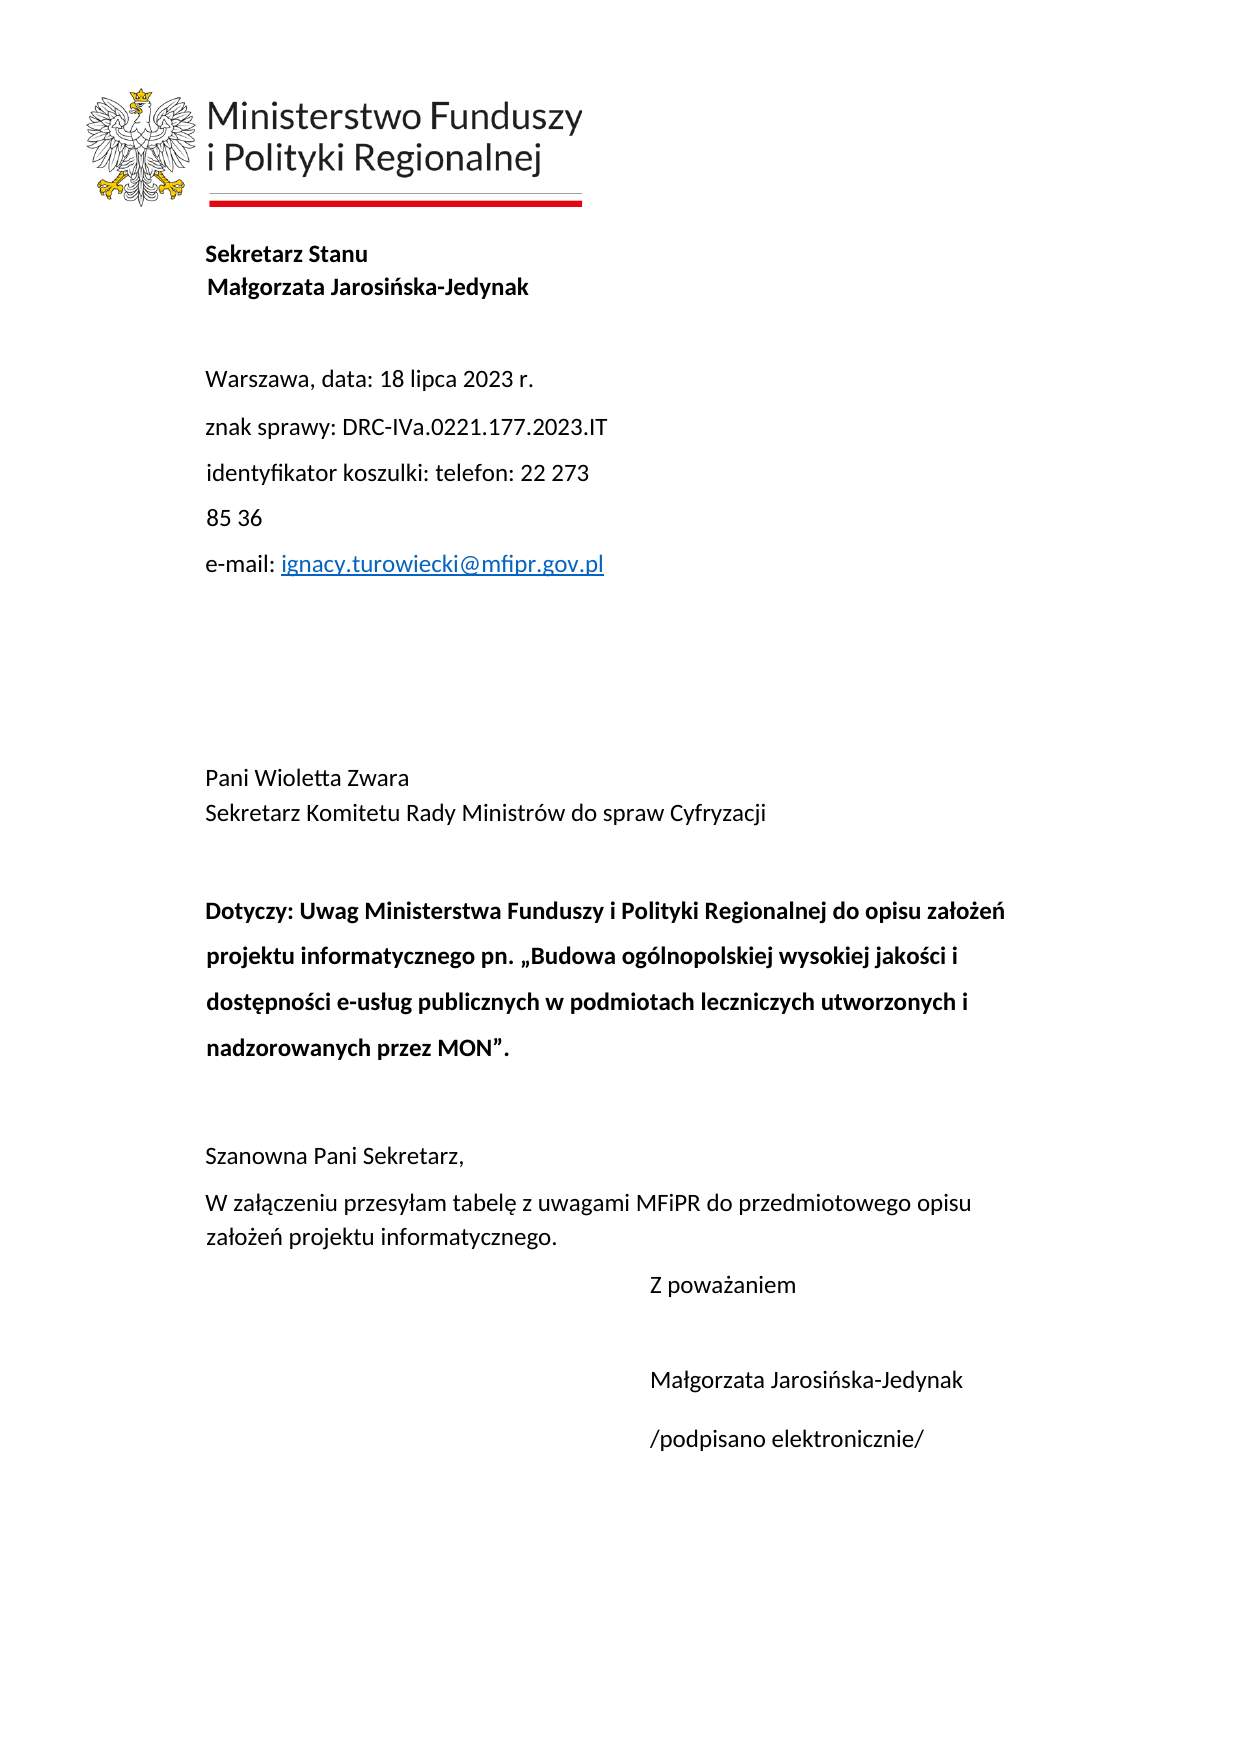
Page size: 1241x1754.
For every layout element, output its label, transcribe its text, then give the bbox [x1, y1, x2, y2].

picture [86, 88, 583, 207]
text Dotyczy: Uwag Ministerstwa Funduszy i Polityki Regionalnej do opisu założeń projektu informatycznego pn. „Budowa ogólnopolskiej wysokiej jakości i dostępności e-usług publicznych w podmiotach leczniczych utworzonych i nadzorowanych przez MON”. [205, 895, 1007, 1062]
text e-mail: ignacy.turowiecki@mfipr.gov.pl [205, 548, 1007, 579]
text znak sprawy: DRC-IVa.0221.177.2023.IT identyfikator koszulki: telefon: 22 273 85 36 [205, 411, 609, 533]
text Z poważaniem [439, 1269, 1007, 1299]
text Małgorzata Jarosińska-Jedynak /podpisano elektronicznie/ [650, 1364, 1007, 1453]
text Małgorzata Jarosińska-Jedynak [207, 271, 1007, 301]
text Pani Wioletta Zwara [205, 762, 1007, 793]
text Szanowna Pani Sekretarz, [205, 1140, 1007, 1171]
text Sekretarz Stanu [205, 238, 1007, 268]
text Warszawa, data: 18 lipca 2023 r. [205, 364, 1007, 394]
text W załączeniu przesyłam tabelę z uwagami MFiPR do przedmiotowego opisu założeń projektu informatycznego. [205, 1188, 1007, 1252]
text Sekretarz Komitetu Rady Ministrów do spraw Cyfryzacji [205, 797, 1007, 828]
